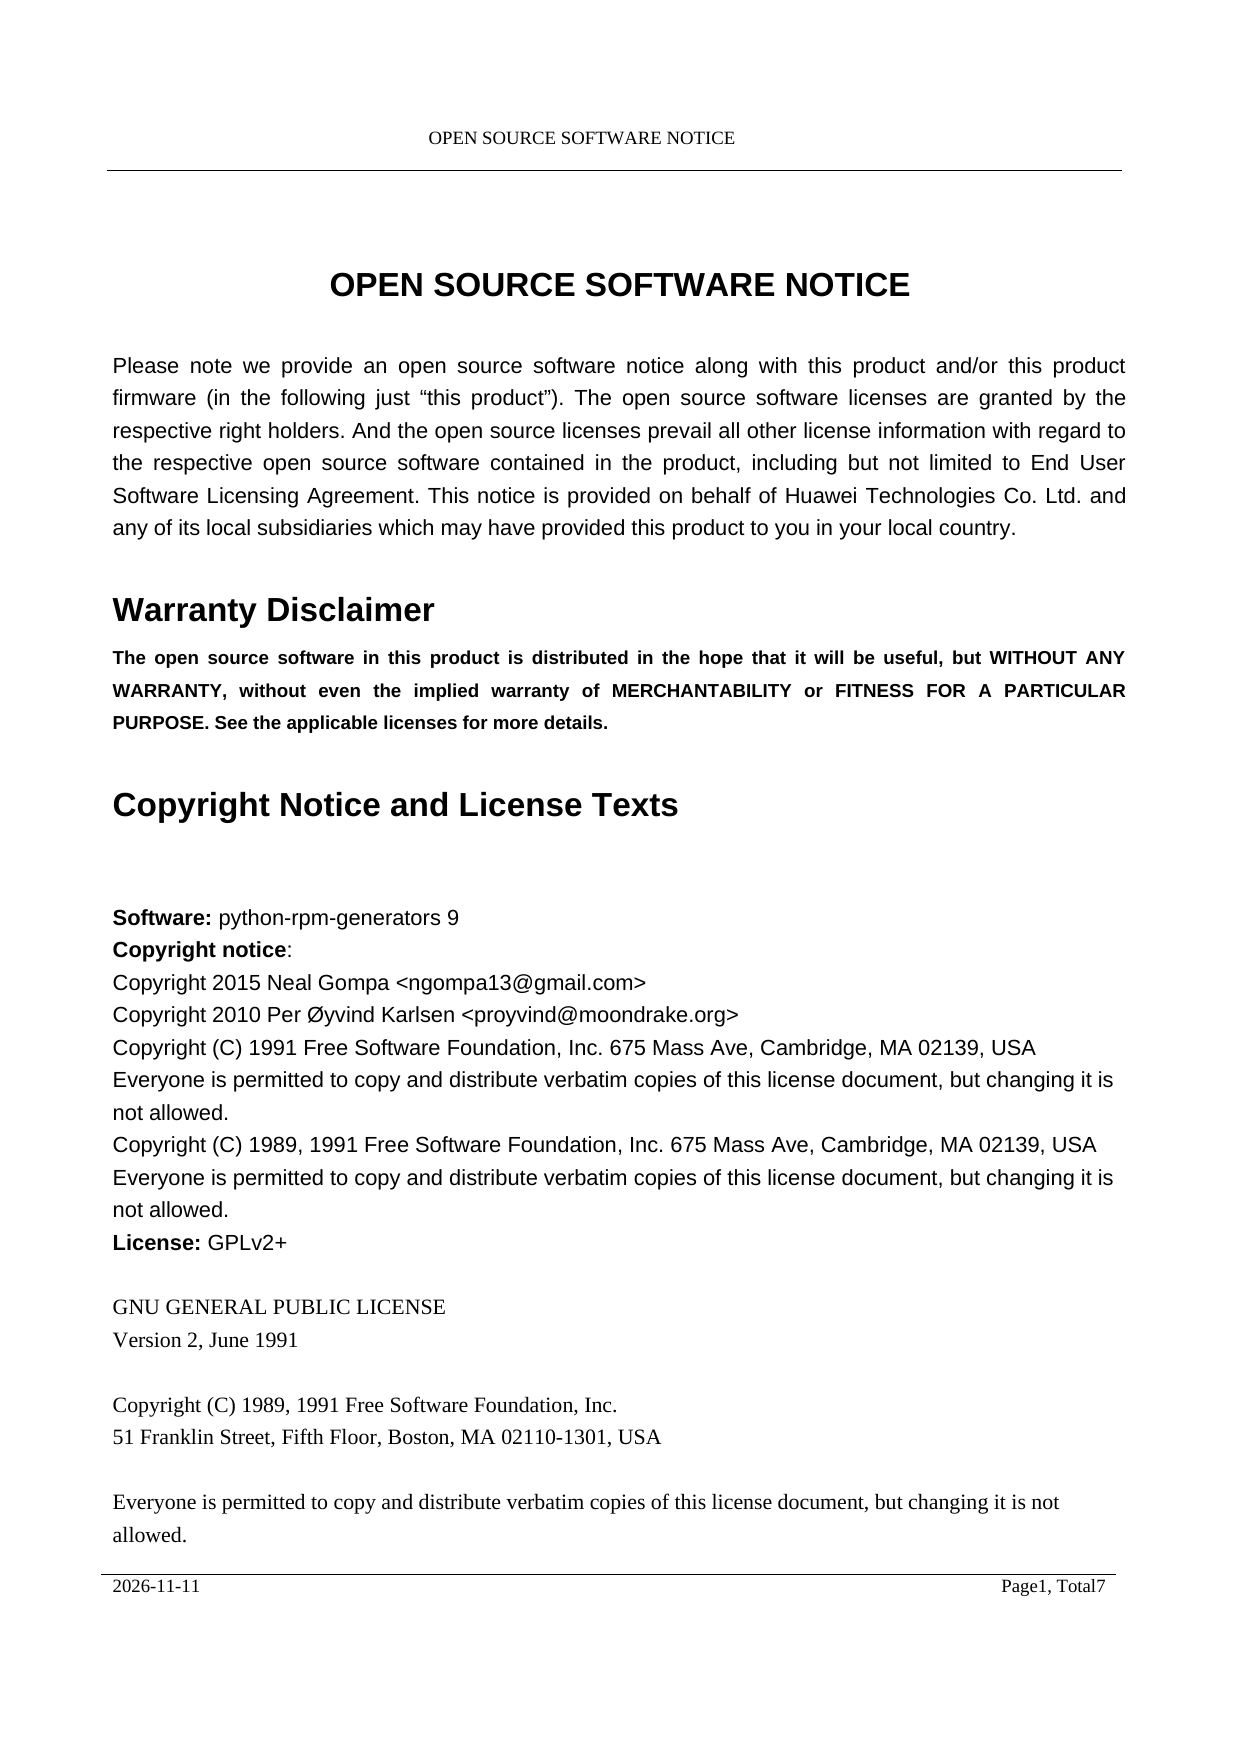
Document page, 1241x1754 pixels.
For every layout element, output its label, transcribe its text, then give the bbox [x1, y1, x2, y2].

text OPEN SOURCE SOFTWARE NOTICE [112, 251, 1128, 316]
text Warranty Disclaimer [112, 576, 1128, 641]
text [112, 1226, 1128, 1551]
text Copyright Notice and License Texts [112, 771, 1128, 836]
text Please note we provide an open source software notice along with this product and/or this product firmware (in the following just “this product”). The open source software licenses are granted by the respective right holders. And the open source licenses prevail all other license information with regard to the respective open source software contained in the product, including but not limited to End User Software Licensing Agreement. This notice is provided on behalf of Huawei Technologies Co. Ltd. and any of its local subsidiaries which may have provided this product to you in your local country. [112, 349, 1128, 544]
text Copyright notice: [112, 933, 1128, 966]
text Copyright 2010 Per Øyvind Karlsen <proyvind@moondrake.org> [112, 998, 1128, 1031]
text Software: python-rpm-generators 9 [112, 901, 1128, 933]
text Copyright (C) 1989, 1991 Free Software Foundation, Inc. 675 Mass Ave, Cambridge, MA 02139, USA Everyone is permitted to copy and distribute verbatim copies of this license document, but changing it is not allowed. [112, 1128, 1128, 1226]
text Copyright 2015 Neal Gompa <ngompa13@gmail.com> [112, 966, 1128, 998]
text Copyright (C) 1991 Free Software Foundation, Inc. 675 Mass Ave, Cambridge, MA 02139, USA Everyone is permitted to copy and distribute verbatim copies of this license document, but changing it is not allowed. [112, 1031, 1128, 1128]
text The open source software in this product is distributed in the hope that it will be useful, but WITHOUT ANY WARRANTY, without even the implied warranty of MERCHANTABILITY or FITNESS FOR A PARTICULAR PURPOSE. See the applicable licenses for more details. [112, 641, 1128, 739]
